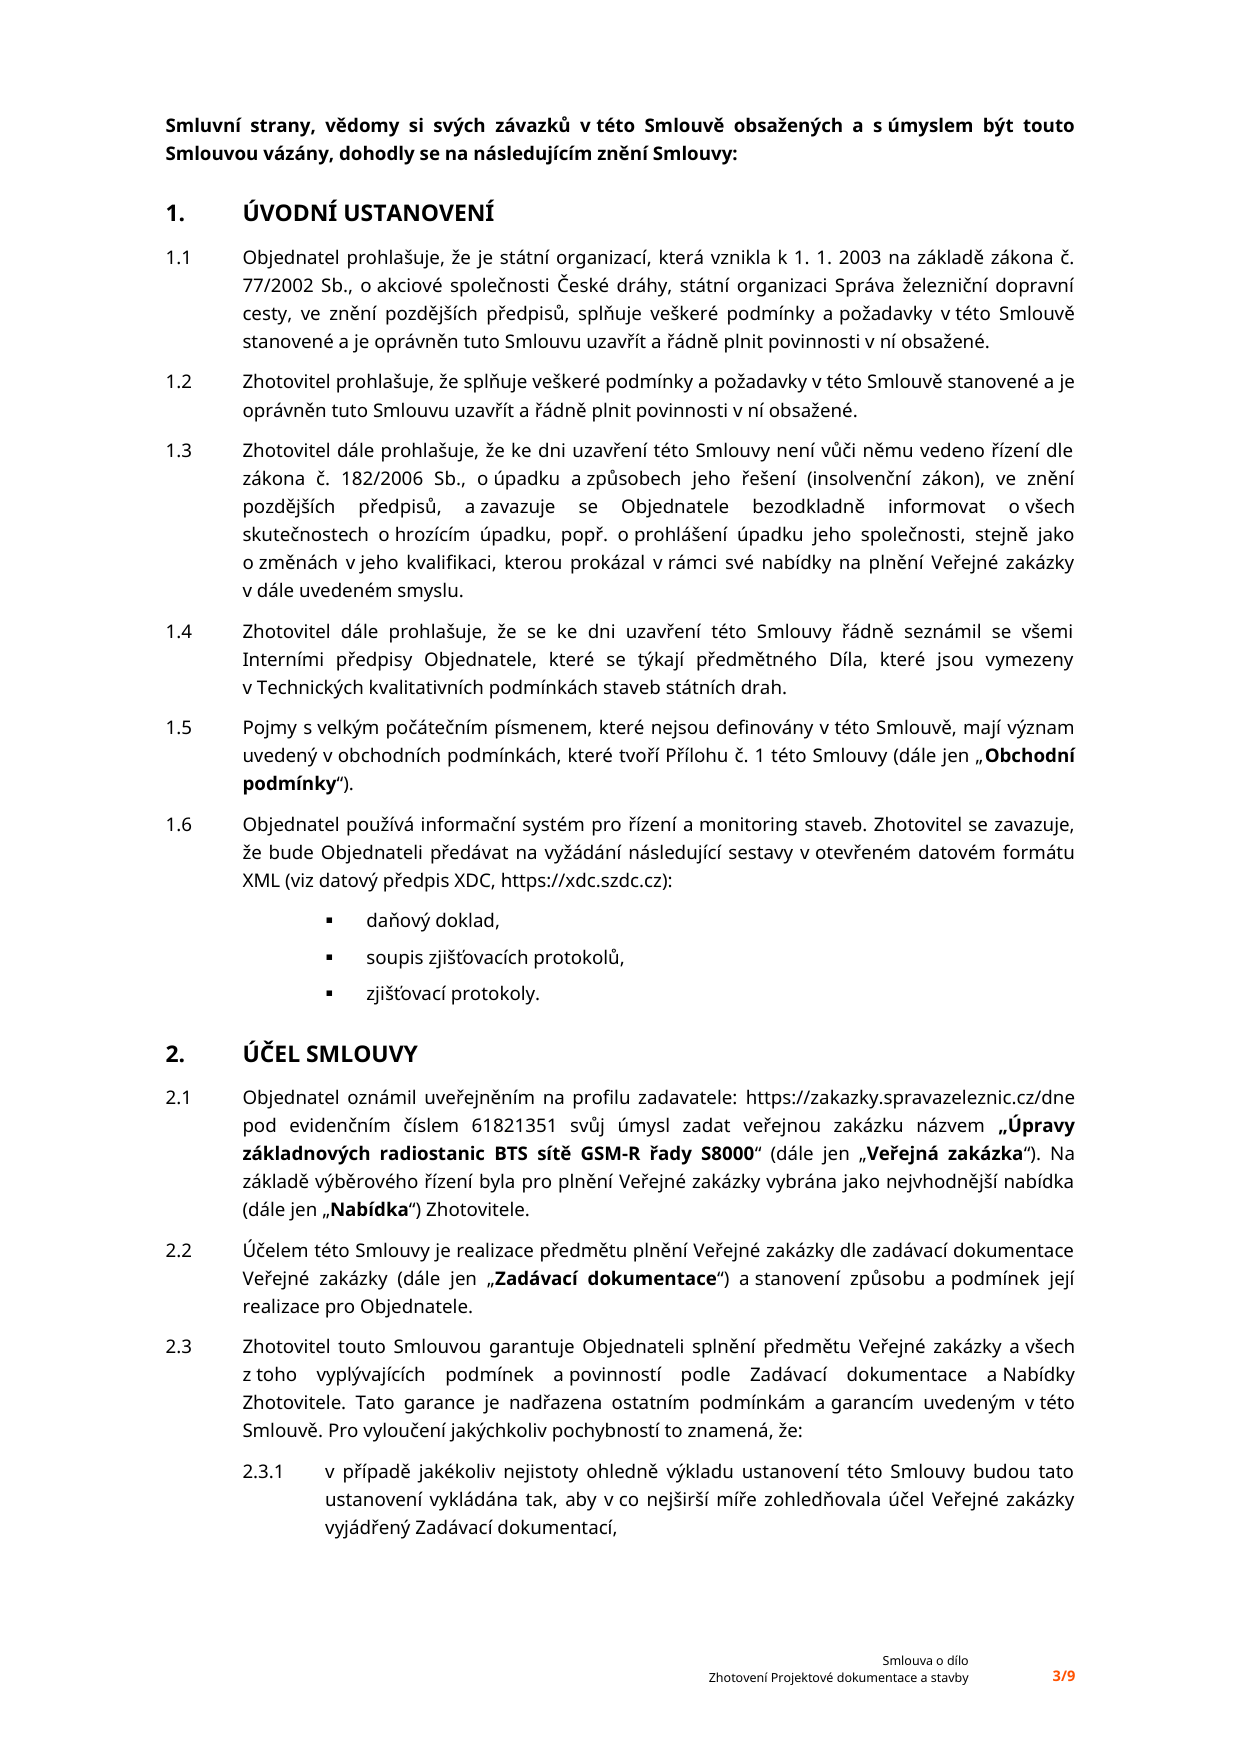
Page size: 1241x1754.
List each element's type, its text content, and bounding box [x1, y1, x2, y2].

text Objednatel oznámil uveřejněním na profilu zadavatele: https://zakazky.spravazeleznic.cz/dne pod evidenčním číslem 61821351 svůj úmysl zadat veřejnou zakázku názvem „Úpravy základnových radiostanic BTS sítě GSM-R řady S8000“ (dále jen „Veřejná zakázka“). Na základě výběrového řízení byla pro plnění Veřejné zakázky vybrána jako nejvhodnější nabídka (dále jen „Nabídka“) Zhotovitele. [165, 1084, 1075, 1222]
text ÚČEL SMLOUVY [165, 1038, 1075, 1069]
text v případě jakékoliv nejistoty ohledně výkladu ustanovení této Smlouvy budou tato ustanovení vykládána tak, aby v co nejširší míře zohledňovala účel Veřejné zakázky vyjádřený Zadávací dokumentací, [242, 1458, 1075, 1540]
text Zhotovitel dále prohlašuje, že se ke dni uzavření této Smlouvy řádně seznámil se všemi Interními předpisy Objednatele, které se týkají předmětného Díla, které jsou vymezeny v Technických kvalitativních podmínkách staveb státních drah. [165, 618, 1075, 699]
text Účelem této Smlouvy je realizace předmětu plnění Veřejné zakázky dle zadávací dokumentace Veřejné zakázky (dále jen „Zadávací dokumentace“) a stanovení způsobu a podmínek její realizace pro Objednatele. [165, 1237, 1075, 1319]
text Zhotovitel touto Smlouvou garantuje Objednateli splnění předmětu Veřejné zakázky a všech z toho vyplývajících podmínek a povinností podle Zadávací dokumentace a Nabídky Zhotovitele. Tato garance je nadřazena ostatním podmínkám a garancím uvedeným v této Smlouvě. Pro vyloučení jakýchkoliv pochybností to znamená, že: [165, 1334, 1075, 1443]
text Pojmy s velkým počátečním písmenem, které nejsou definovány v této Smlouvě, mají význam uvedený v obchodních podmínkách, které tvoří Přílohu č. 1 této Smlouvy (dále jen „Obchodní podmínky“). [165, 714, 1075, 796]
text Objednatel používá informační systém pro řízení a monitoring staveb. Zhotovitel se zavazuje, že bude Objednateli předávat na vyžádání následující sestavy v otevřeném datovém formátu XML (viz datový předpis XDC, https://xdc.szdc.cz): [165, 811, 1075, 893]
text soupis zjišťovacích protokolů, [325, 944, 1075, 969]
text daňový doklad, [325, 908, 1075, 933]
text Zhotovitel dále prohlašuje, že ke dni uzavření této Smlouvy není vůči němu vedeno řízení dle zákona č. 182/2006 Sb., o úpadku a způsobech jeho řešení (insolvenční zákon), ve znění pozdějších předpisů, a zavazuje se Objednatele bezodkladně informovat o všech skutečnostech o hrozícím úpadku, popř. o prohlášení úpadku jeho společnosti, stejně jako o změnách v jeho kvalifikaci, kterou prokázal v rámci své nabídky na plnění Veřejné zakázky v dále uvedeném smyslu. [165, 437, 1075, 603]
text Zhotovitel prohlašuje, že splňuje veškeré podmínky a požadavky v této Smlouvě stanovené a je oprávněn tuto Smlouvu uzavřít a řádně plnit povinnosti v ní obsažené. [165, 369, 1075, 422]
text ÚVODNÍ USTANOVENÍ [165, 197, 1075, 229]
text Smluvní strany, vědomy si svých závazků v této Smlouvě obsažených a s úmyslem být touto Smlouvou vázány, dohodly se na následujícím znění Smlouvy: [165, 112, 1075, 166]
text zjišťovací protokoly. [325, 980, 1075, 1006]
text Objednatel prohlašuje, že je státní organizací, která vznikla k 1. 1. 2003 na základě zákona č. 77/2002 Sb., o akciové společnosti České dráhy, státní organizaci Správa železniční dopravní cesty, ve znění pozdějších předpisů, splňuje veškeré podmínky a požadavky v této Smlouvě stanovené a je oprávněn tuto Smlouvu uzavřít a řádně plnit povinnosti v ní obsažené. [165, 244, 1075, 354]
